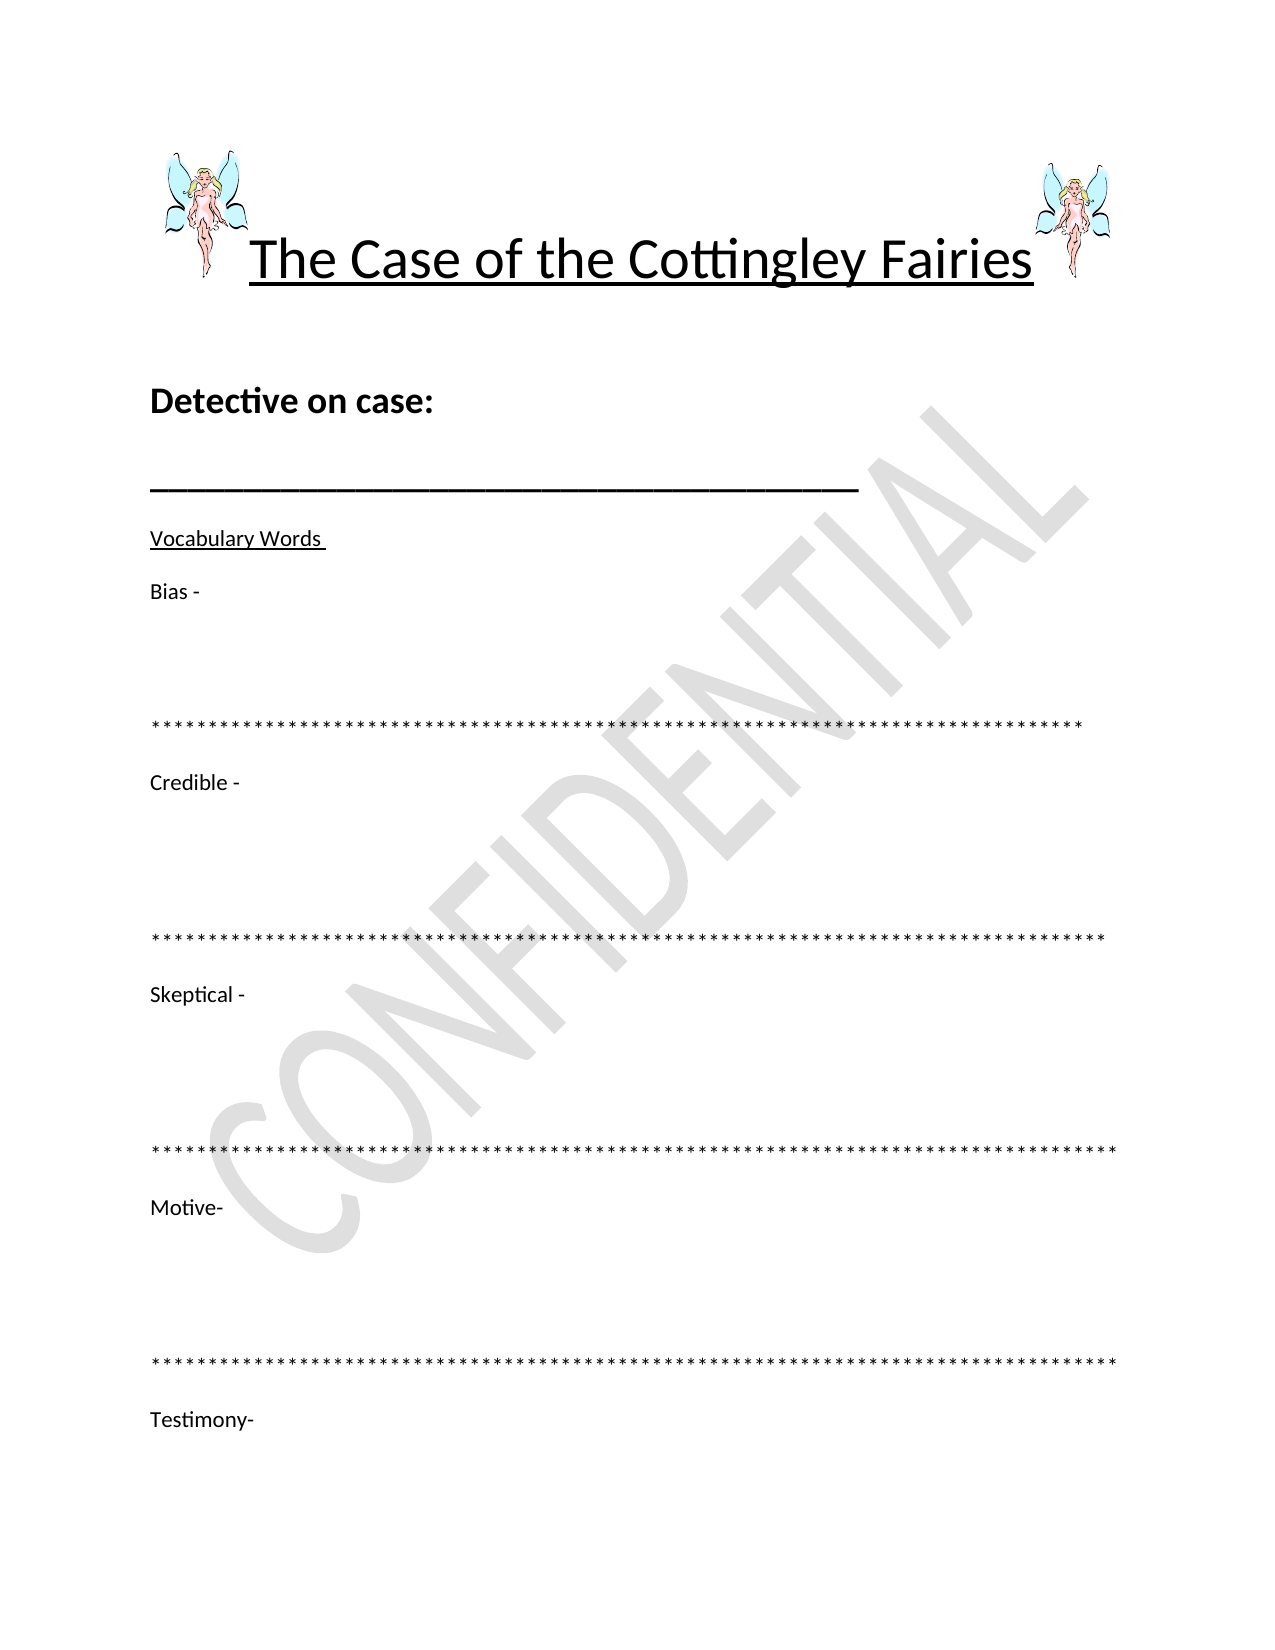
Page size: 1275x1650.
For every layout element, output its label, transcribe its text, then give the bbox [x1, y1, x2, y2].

text Credible - [150, 768, 1125, 797]
text ********************************************************************************** [150, 683, 1125, 743]
text ______________________________________ [150, 451, 1125, 497]
text Skeptical - [150, 981, 1125, 1009]
text Vocabulary Words [150, 524, 1125, 552]
text Testimony- [150, 1405, 1125, 1433]
text Motive- [150, 1193, 1125, 1221]
text ************************************************************************************* [150, 1352, 1125, 1380]
text ************************************************************************************* [150, 1140, 1125, 1168]
text The Case of the Cottingley Fairies [150, 150, 1125, 293]
text ************************************************************************************ [150, 928, 1125, 956]
text Detective on case: [150, 377, 1125, 423]
text Bias - [150, 577, 1125, 605]
